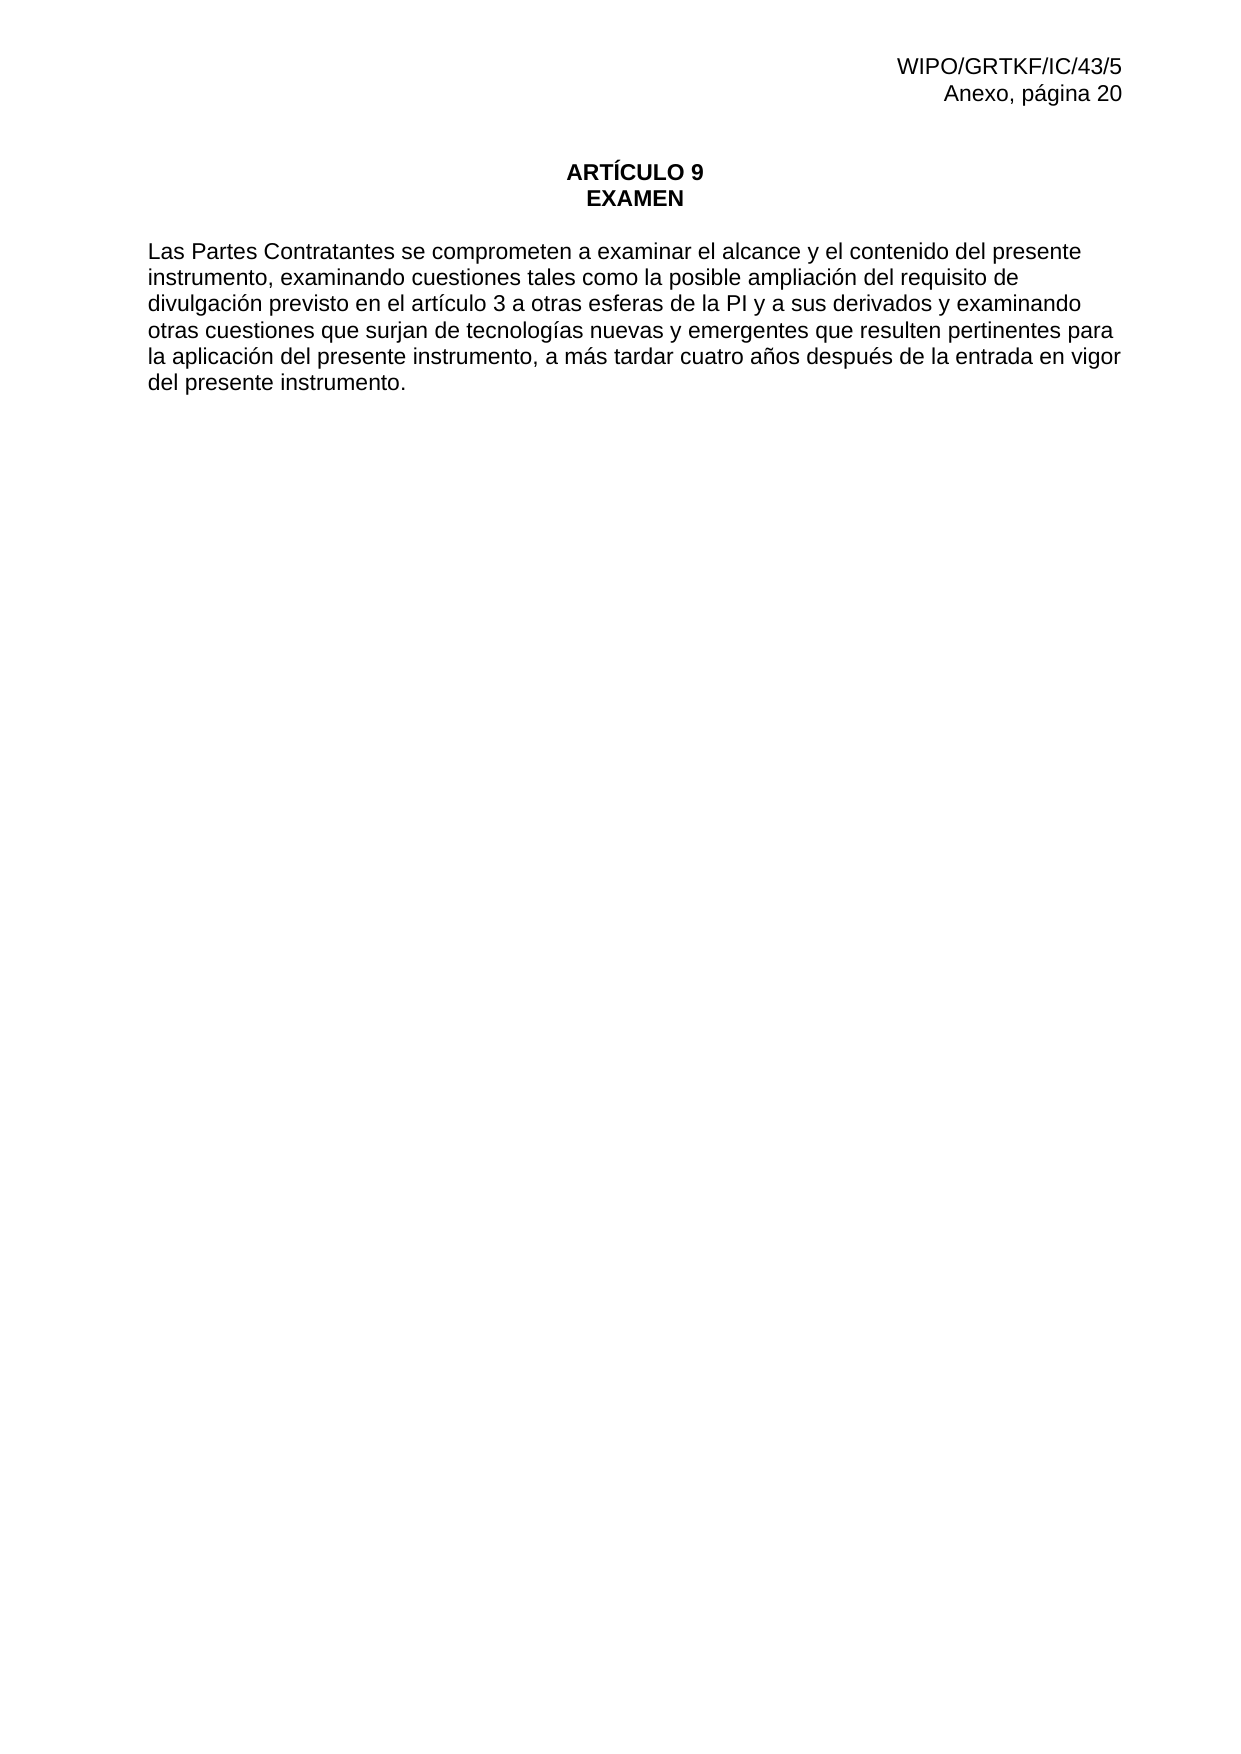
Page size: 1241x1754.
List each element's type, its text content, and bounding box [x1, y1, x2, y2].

text ARTÍCULO 9 [148, 158, 1122, 185]
text EXAMEN [148, 185, 1122, 211]
text Las Partes Contratantes se comprometen a examinar el alcance y el contenido del presente instrumento, examinando cuestiones tales como la posible ampliación del requisito de divulgación previsto en el artículo 3 a otras esferas de la PI y a sus derivados y examinando otras cuestiones que surjan de tecnologías nuevas y emergentes que resulten pertinentes para la aplicación del presente instrumento, a más tardar cuatro años después de la entrada en vigor del presente instrumento. [148, 238, 1122, 396]
